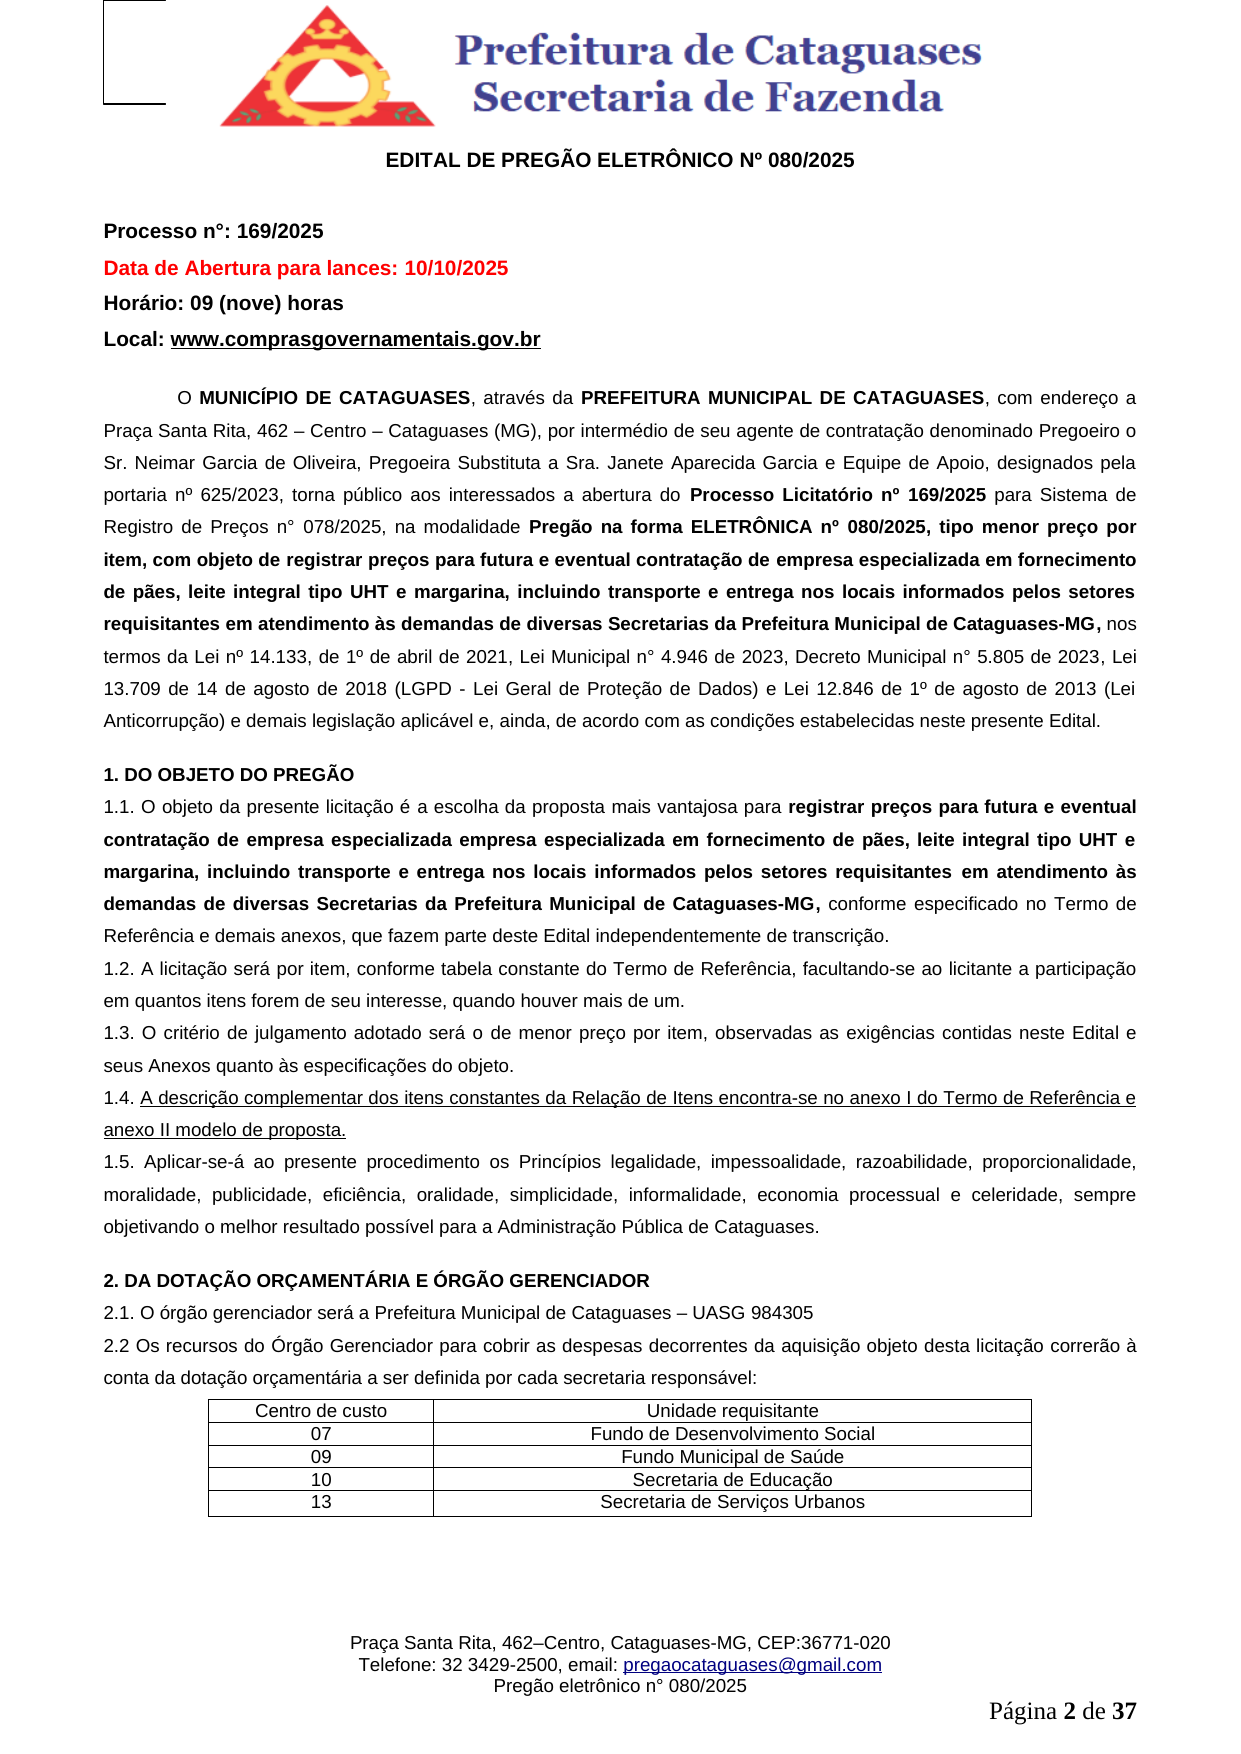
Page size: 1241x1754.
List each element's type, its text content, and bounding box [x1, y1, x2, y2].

picture [165, 0, 1075, 148]
text 1.1. O objeto da presente licitação é a escolha da proposta mais vantajosa para registrar preços para futura e eventual contratação de empresa especializada empresa especializada em fornecimento de pães, leite integral tipo UHT e margarina, incluindo transporte e entrega nos locais informados pelos setores requisitantes em atendimento às demandas de diversas Secretarias da Prefeitura Municipal de Cataguases-MG, conforme especificado no Termo de Referência e demais anexos, que fazem parte deste Edital independentemente de transcrição. [103, 796, 1137, 947]
table_cell 09 [209, 1446, 433, 1467]
text 2.1. O órgão gerenciador será a Prefeitura Municipal de Cataguases – UASG 984305 [103, 1302, 1137, 1324]
table_cell Secretaria de Serviços Urbanos [434, 1491, 1031, 1516]
table_cell Fundo Municipal de Saúde [434, 1446, 1031, 1467]
text Processo n°: 169/2025 [103, 219, 1137, 243]
text 1.4. A descrição complementar dos itens constantes da Relação de Itens encontra-se no anexo I do Termo de Referência e anexo II modelo de proposta. [103, 1087, 1137, 1141]
table_header Unidade requisitante [434, 1400, 1031, 1422]
text 1.3. O critério de julgamento adotado será o de menor preço por item, observadas as exigências contidas neste Edital e seus Anexos quanto às especificações do objeto. [103, 1022, 1137, 1076]
text 2. DA DOTAÇÃO ORÇAMENTÁRIA E ÓRGÃO GERENCIADOR [103, 1270, 1137, 1291]
table_cell Fundo de Desenvolvimento Social [434, 1423, 1031, 1445]
text EDITAL DE PREGÃO ELETRÔNICO Nº 080/2025 [103, 147, 1137, 171]
text 1.2. A licitação será por item, conforme tabela constante do Termo de Referência, facultando-se ao licitante a participação em quantos itens forem de seu interesse, quando houver mais de um. [103, 958, 1137, 1011]
text 1. DO OBJETO DO PREGÃO [103, 764, 1137, 785]
table_cell 13 [209, 1491, 433, 1516]
text Local: www.comprasgovernamentais.gov.br [103, 327, 1137, 351]
text 2.2 Os recursos do Órgão Gerenciador para cobrir as despesas decorrentes da aquisição objeto desta licitação correrão à conta da dotação orçamentária a ser definida por cada secretaria responsável: [103, 1334, 1137, 1388]
table_cell 07 [209, 1423, 433, 1445]
text O MUNICÍPIO DE CATAGUASES, através da Prefeitura Municipal de Cataguases, com endereço a Praça Santa Rita, 462 – Centro – Cataguases (MG), por intermédio de seu agente de contratação denominado Pregoeiro o Sr. Neimar Garcia de Oliveira, Pregoeira Substituta a Sra. Janete Aparecida Garcia e Equipe de Apoio, designados pela portaria nº 625/2023, torna público aos interessados a abertura do Processo Licitatório nº 169/2025 para Sistema de Registro de Preços n° 078/2025, na modalidade Pregão na forma ELETRÔNICA nº 080/2025, tipo menor preço por item, com objeto de registrar preços para futura e eventual contratação de empresa especializada em fornecimento de pães, leite integral tipo UHT e margarina, incluindo transporte e entrega nos locais informados pelos setores requisitantes em atendimento às demandas de diversas Secretarias da Prefeitura Municipal de Cataguases-MG, nos termos da Lei nº 14.133, de 1º de abril de 2021, Lei Municipal n° 4.946 de 2023, Decreto Municipal n° 5.805 de 2023, Lei 13.709 de 14 de agosto de 2018 (LGPD - Lei Geral de Proteção de Dados) e Lei 12.846 de 1º de agosto de 2013 (Lei Anticorrupção) e demais legislação aplicável e, ainda, de acordo com as condições estabelecidas neste presente Edital. [103, 387, 1137, 732]
table_cell 10 [209, 1468, 433, 1490]
text Data de Abertura para lances: 10/10/2025 [103, 255, 1137, 279]
text Horário: 09 (nove) horas [103, 291, 1137, 315]
text 1.5. Aplicar-se-á ao presente procedimento os Princípios legalidade, impessoalidade, razoabilidade, proporcionalidade, moralidade, publicidade, eficiência, oralidade, simplicidade, informalidade, economia processual e celeridade, sempre objetivando o melhor resultado possível para a Administração Pública de Cataguases. [103, 1151, 1137, 1237]
table_cell Secretaria de Educação [434, 1468, 1031, 1490]
table_header Centro de custo [209, 1400, 433, 1422]
